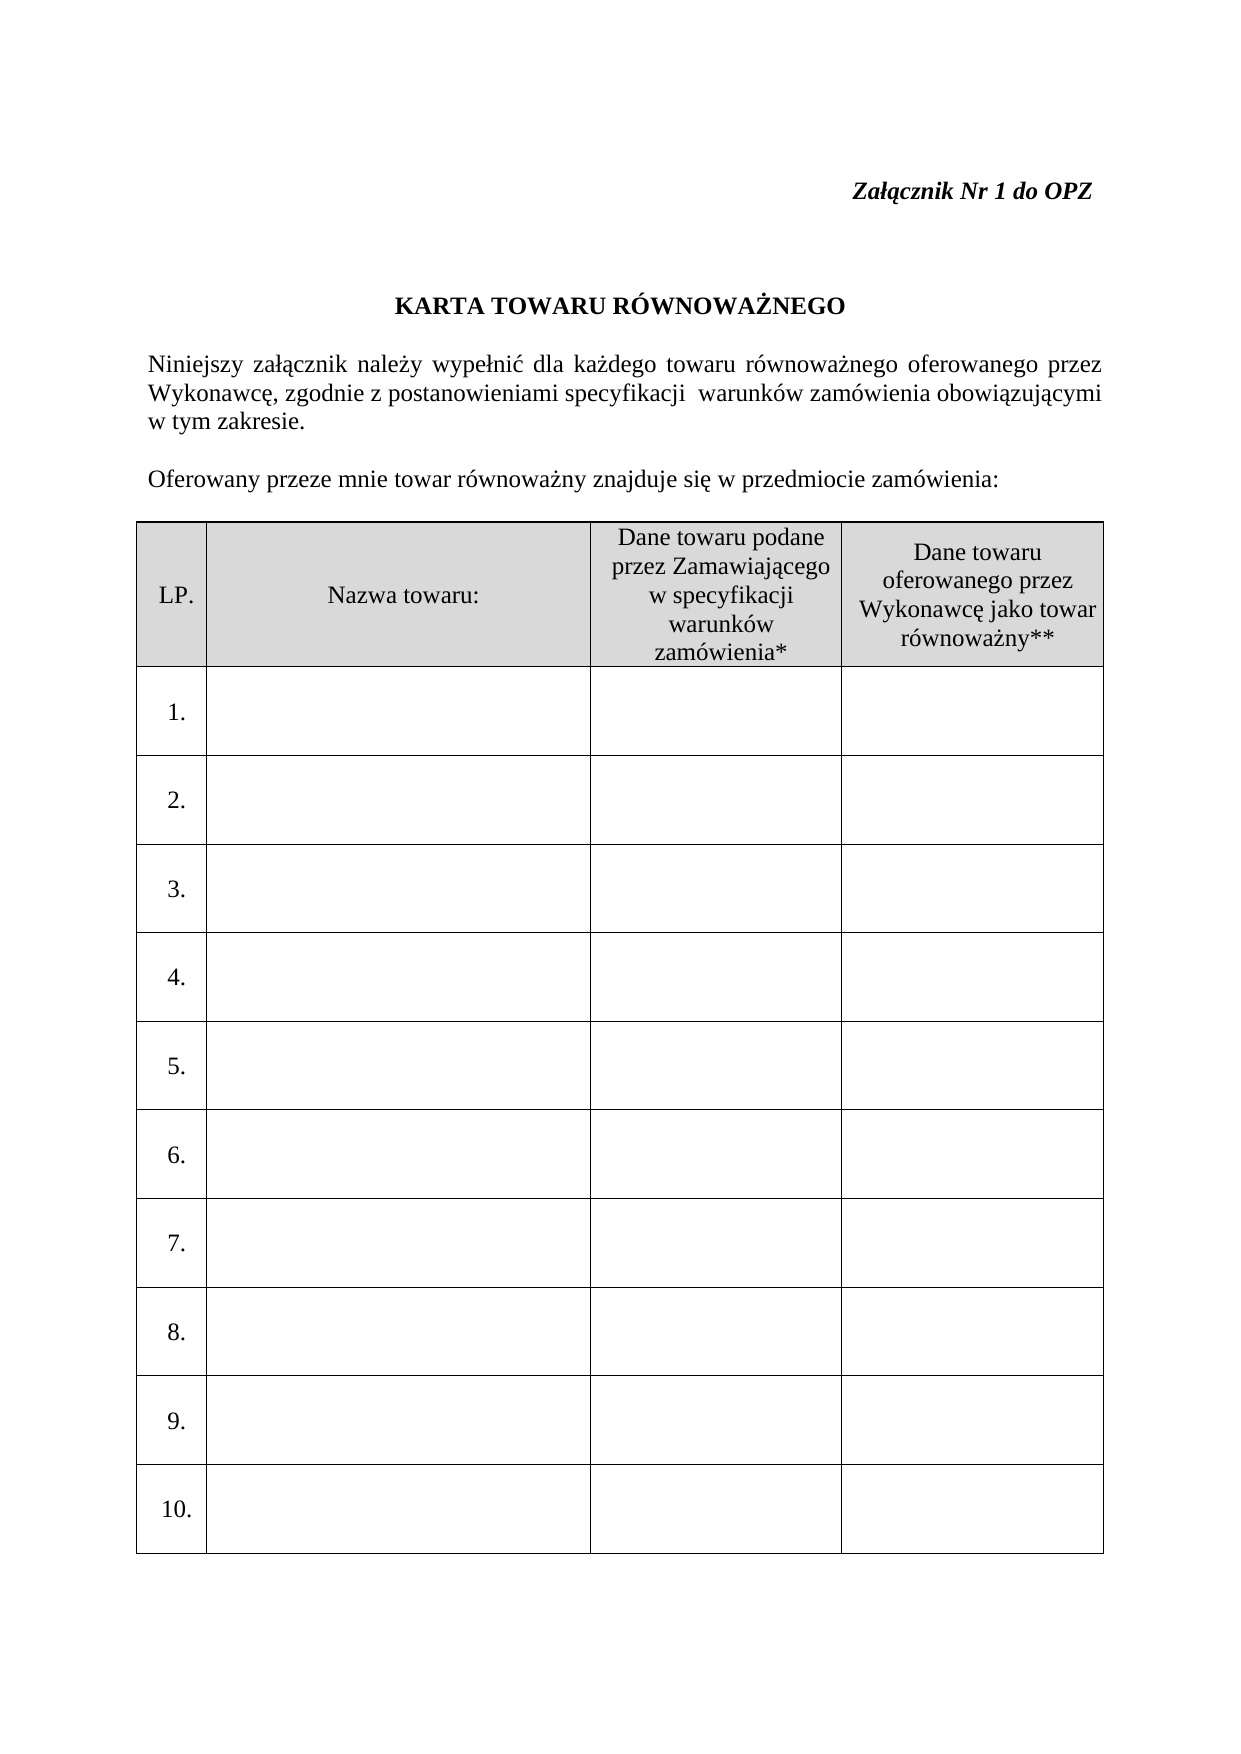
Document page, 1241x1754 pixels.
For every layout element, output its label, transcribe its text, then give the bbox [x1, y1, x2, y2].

table_header Dane towaru oferowanego przez Wykonawcę jako towar równoważny** [842, 523, 1103, 666]
table_cell 2. [137, 756, 206, 843]
table_cell [842, 1199, 1103, 1287]
table_cell [842, 1022, 1103, 1109]
table_cell [842, 1110, 1103, 1198]
table_cell [207, 667, 590, 755]
table_cell 10. [137, 1465, 206, 1553]
table_cell [842, 756, 1103, 843]
table_cell [591, 756, 841, 843]
table_cell 9. [137, 1376, 206, 1464]
table_cell [207, 1288, 590, 1375]
table_cell [842, 1288, 1103, 1375]
table_cell [591, 845, 841, 932]
table_cell 5. [137, 1022, 206, 1109]
table_cell [591, 933, 841, 1021]
text Załącznik Nr 1 do OPZ [148, 176, 1093, 205]
table_cell [591, 1022, 841, 1109]
table_cell [207, 845, 590, 932]
table_cell [842, 845, 1103, 932]
table_cell [591, 1199, 841, 1287]
table_cell 7. [137, 1199, 206, 1287]
table_cell [207, 756, 590, 843]
table_cell [207, 1022, 590, 1109]
table_cell 6. [137, 1110, 206, 1198]
table_cell [842, 667, 1103, 755]
table_header LP. [137, 523, 206, 666]
table_cell 4. [137, 933, 206, 1021]
table_cell [207, 1376, 590, 1464]
table_cell [591, 667, 841, 755]
text Niniejszy załącznik należy wypełnić dla każdego towaru równoważnego oferowanego przez Wykonawcę, zgodnie z postanowieniami specyfikacji warunków zamówienia obowiązującymi w tym zakresie. [148, 349, 1102, 435]
text Oferowany przeze mnie towar równoważny znajduje się w przedmiocie zamówienia: [148, 464, 1102, 493]
table_cell [591, 1465, 841, 1553]
table_cell [207, 1465, 590, 1553]
table_cell [207, 1199, 590, 1287]
table_cell [591, 1376, 841, 1464]
table_cell 3. [137, 845, 206, 932]
table_cell [207, 933, 590, 1021]
table_header Nazwa towaru: [207, 523, 590, 666]
table_cell [842, 933, 1103, 1021]
table_header Dane towaru podane przez Zamawiającego w specyfikacji warunków zamówienia* [591, 523, 841, 666]
table_cell 8. [137, 1288, 206, 1375]
table_cell 1. [137, 667, 206, 755]
table_cell [842, 1376, 1103, 1464]
text KARTA TOWARU RÓWNOWAŻNEGO [148, 291, 1093, 320]
table_cell [842, 1465, 1103, 1553]
table_cell [207, 1110, 590, 1198]
table_cell [591, 1110, 841, 1198]
table_cell [591, 1288, 841, 1375]
